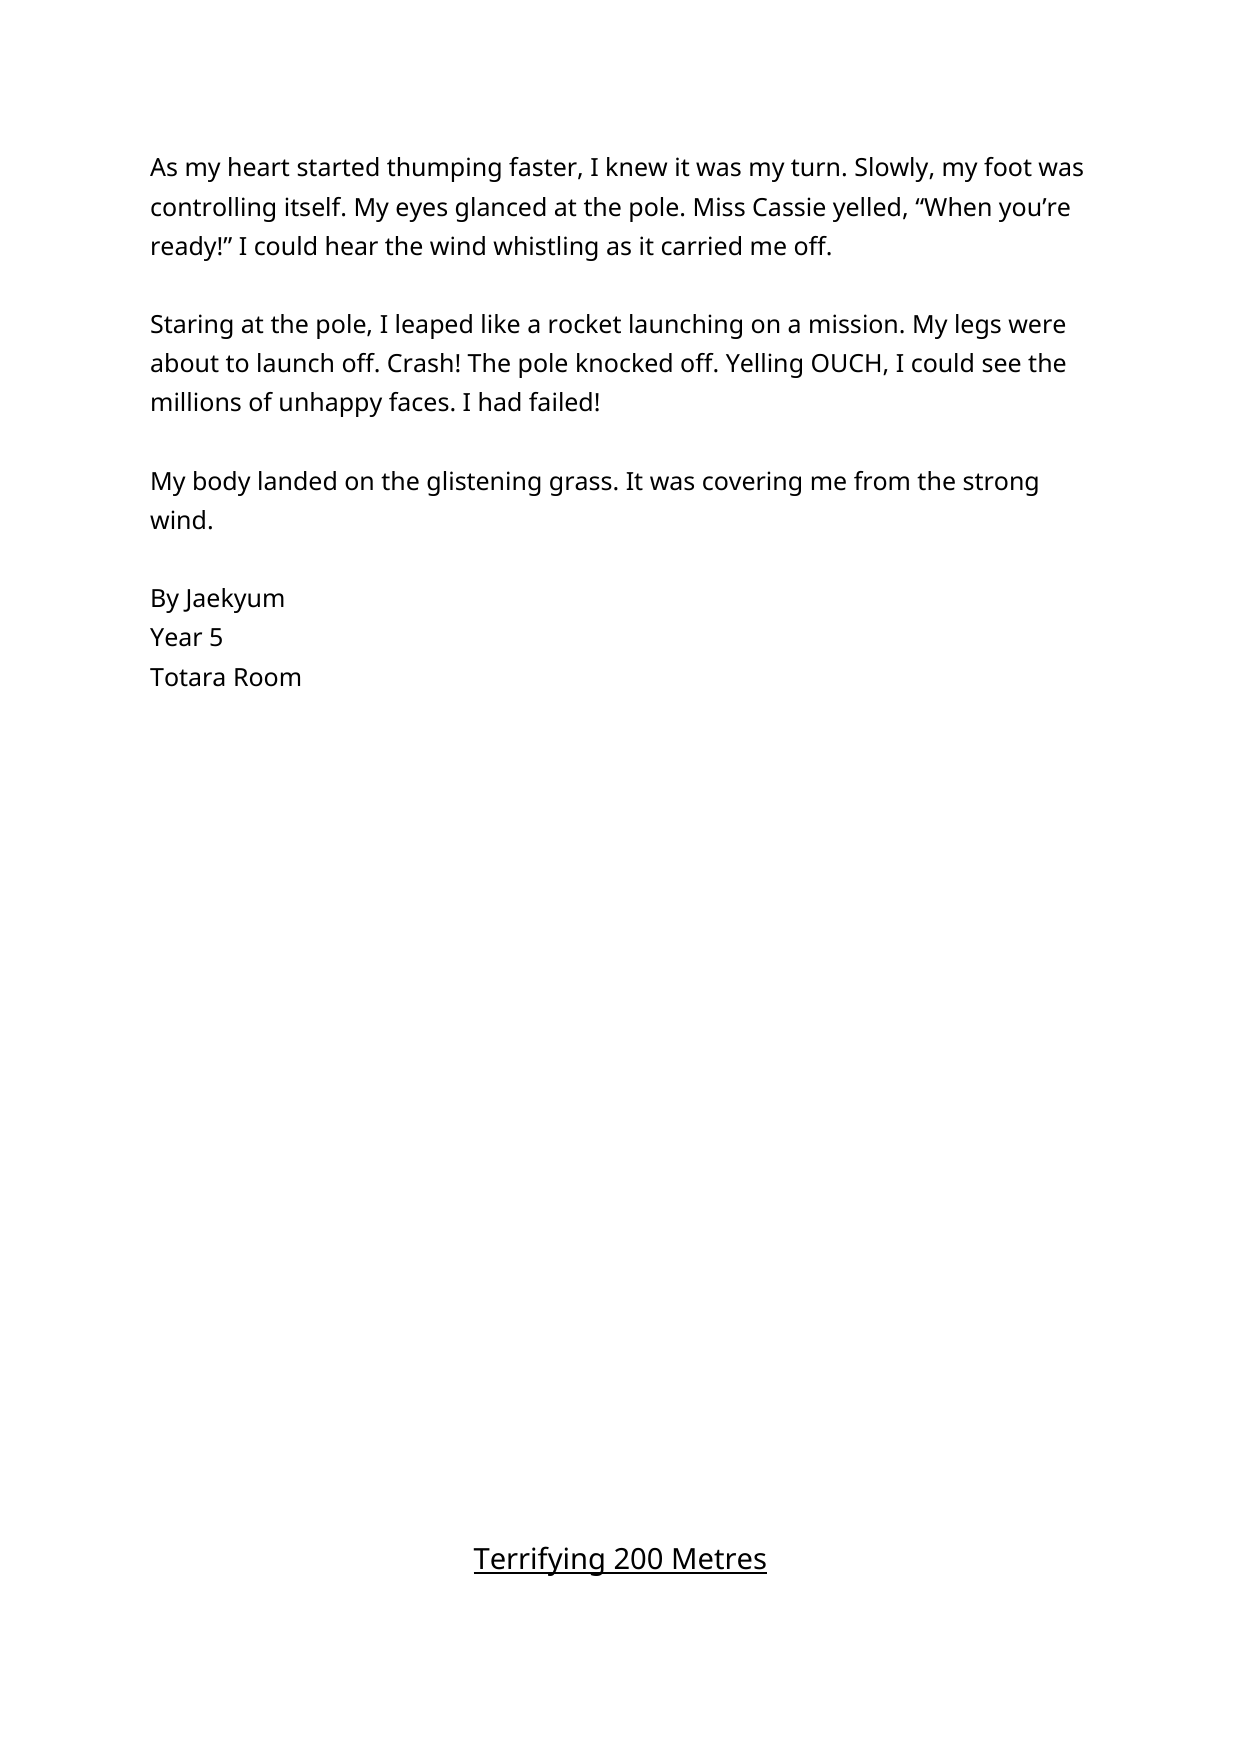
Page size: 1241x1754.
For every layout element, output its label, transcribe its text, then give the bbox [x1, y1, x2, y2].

text Terrifying 200 Metres [150, 1538, 1090, 1578]
text My body landed on the glistening grass. It was covering me from the strong wind. [150, 463, 1090, 537]
text As my heart started thumping faster, I knew it was my turn. Slowly, my foot was controlling itself. My eyes glanced at the pole. Miss Cassie yelled, “When you’re ready!” I could hear the wind whistling as it carried me off. [150, 150, 1090, 262]
text By Jaekyum [150, 581, 1090, 615]
text Year 5 [150, 620, 1090, 654]
text Staring at the pole, I leaped like a rocket launching on a mission. My legs were about to launch off. Crash! The pole knocked off. Yelling OUCH, I could see the millions of unhappy faces. I had failed! [150, 307, 1090, 419]
text Totara Room [150, 659, 1090, 693]
